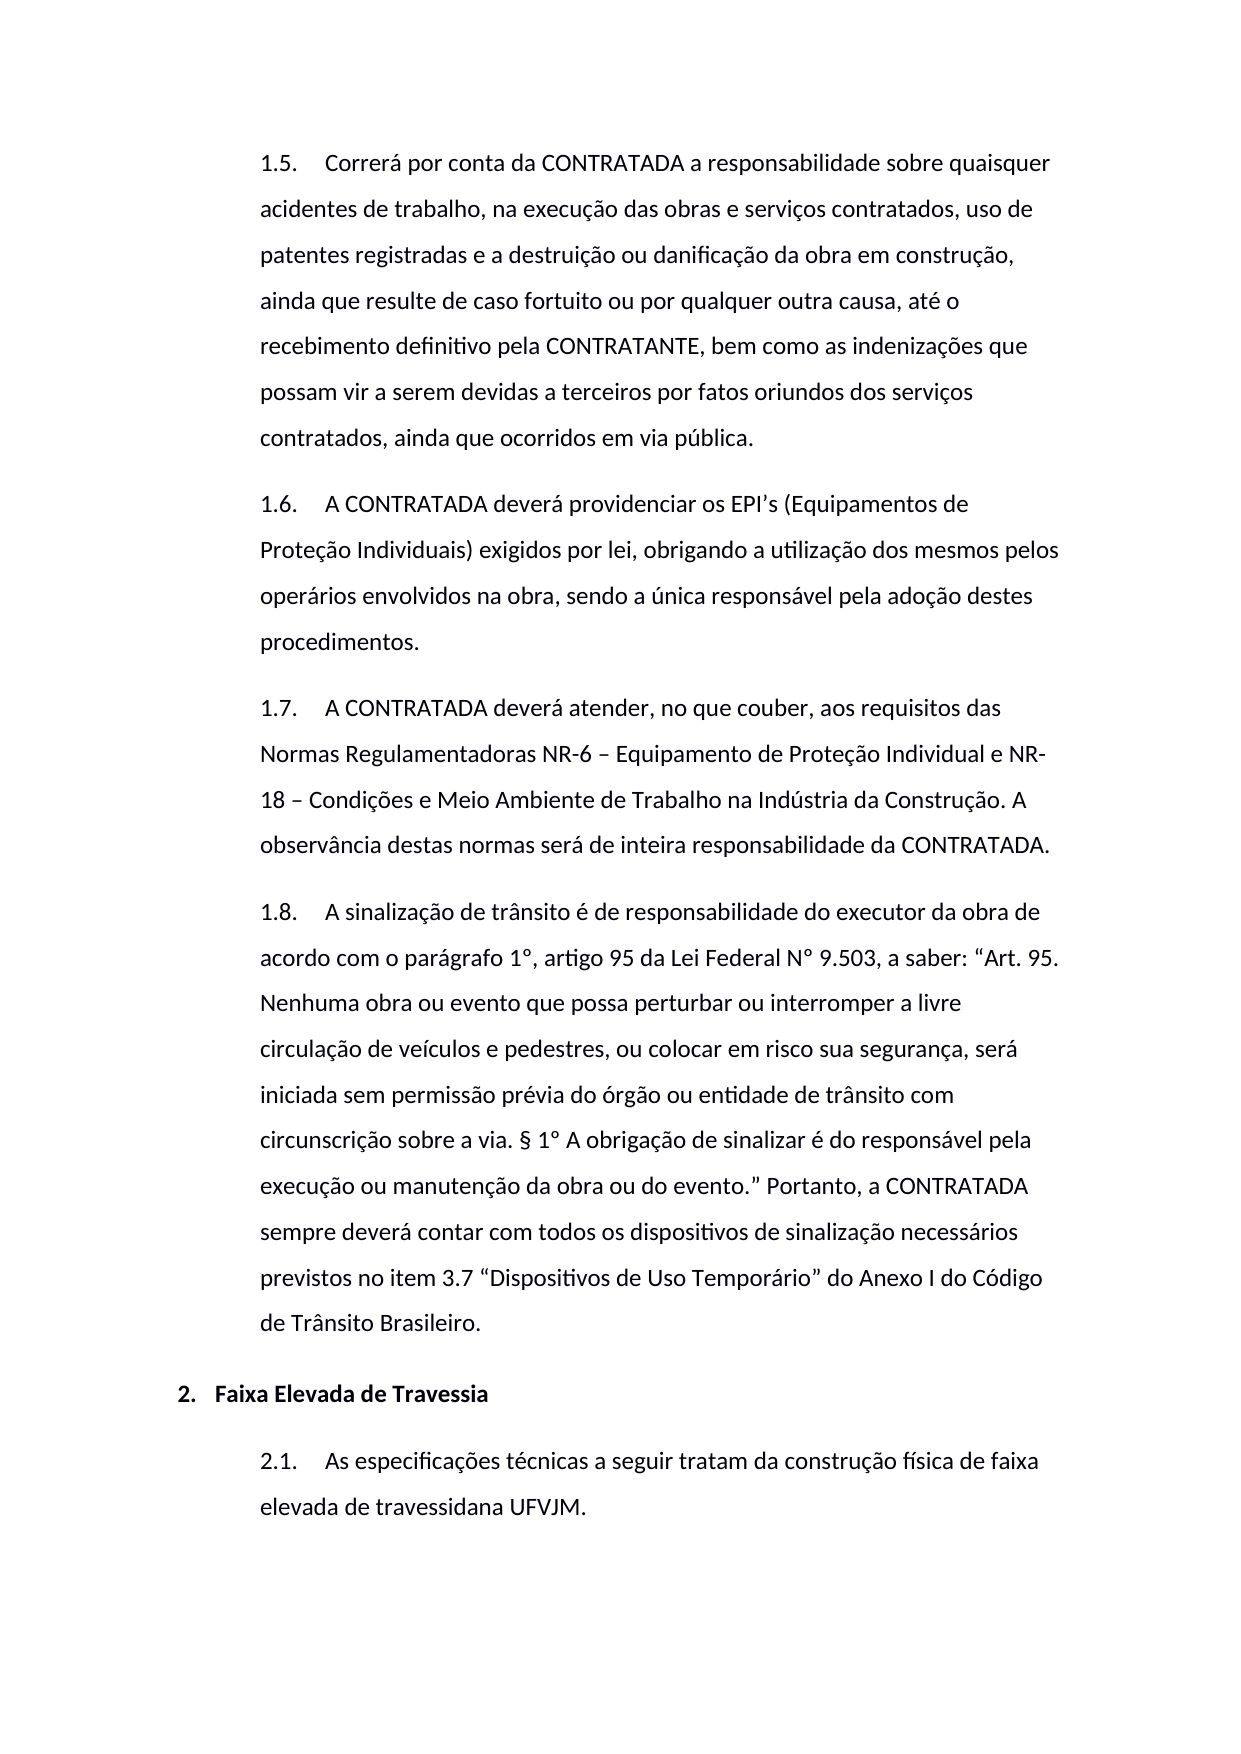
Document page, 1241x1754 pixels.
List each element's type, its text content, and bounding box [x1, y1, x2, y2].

subtitle A sinalização de trânsito é de responsabilidade do executor da obra de acordo com o parágrafo 1º, artigo 95 da Lei Federal Nº 9.503, a saber: “Art. 95. Nenhuma obra ou evento que possa perturbar ou interromper a livre circulação de veículos e pedestres, ou colocar em risco sua segurança, será iniciada sem permissão prévia do órgão ou entidade de trânsito com circunscrição sobre a via. § 1º A obrigação de sinalizar é do responsável pela execução ou manutenção da obra ou do evento.” Portanto, a CONTRATADA sempre deverá contar com todos os dispositivos de sinalização necessários previstos no item 3.7 “Dispositivos de Uso Temporário” do Anexo I do Código de Trânsito Brasileiro. [260, 896, 1063, 1338]
subtitle Faixa Elevada de Travessia [177, 1378, 1063, 1409]
subtitle As especificações técnicas a seguir tratam da construção física de faixa elevada de travessidana UFVJM. [260, 1445, 1063, 1521]
subtitle A CONTRATADA deverá atender, no que couber, aos requisitos das Normas Regulamentadoras NR-6 – Equipamento de Proteção Individual e NR-18 – Condições e Meio Ambiente de Trabalho na Indústria da Construção. A observância destas normas será de inteira responsabilidade da CONTRATADA. [260, 692, 1063, 860]
subtitle A CONTRATADA deverá providenciar os EPI’s (Equipamentos de Proteção Individuais) exigidos por lei, obrigando a utilização dos mesmos pelos operários envolvidos na obra, sendo a única responsável pela adoção destes procedimentos. [260, 488, 1063, 656]
subtitle Correrá por conta da CONTRATADA a responsabilidade sobre quaisquer acidentes de trabalho, na execução das obras e serviços contratados, uso de patentes registradas e a destruição ou danificação da obra em construção, ainda que resulte de caso fortuito ou por qualquer outra causa, até o recebimento definitivo pela CONTRATANTE, bem como as indenizações que possam vir a serem devidas a terceiros por fatos oriundos dos serviços contratados, ainda que ocorridos em via pública. [260, 148, 1063, 452]
